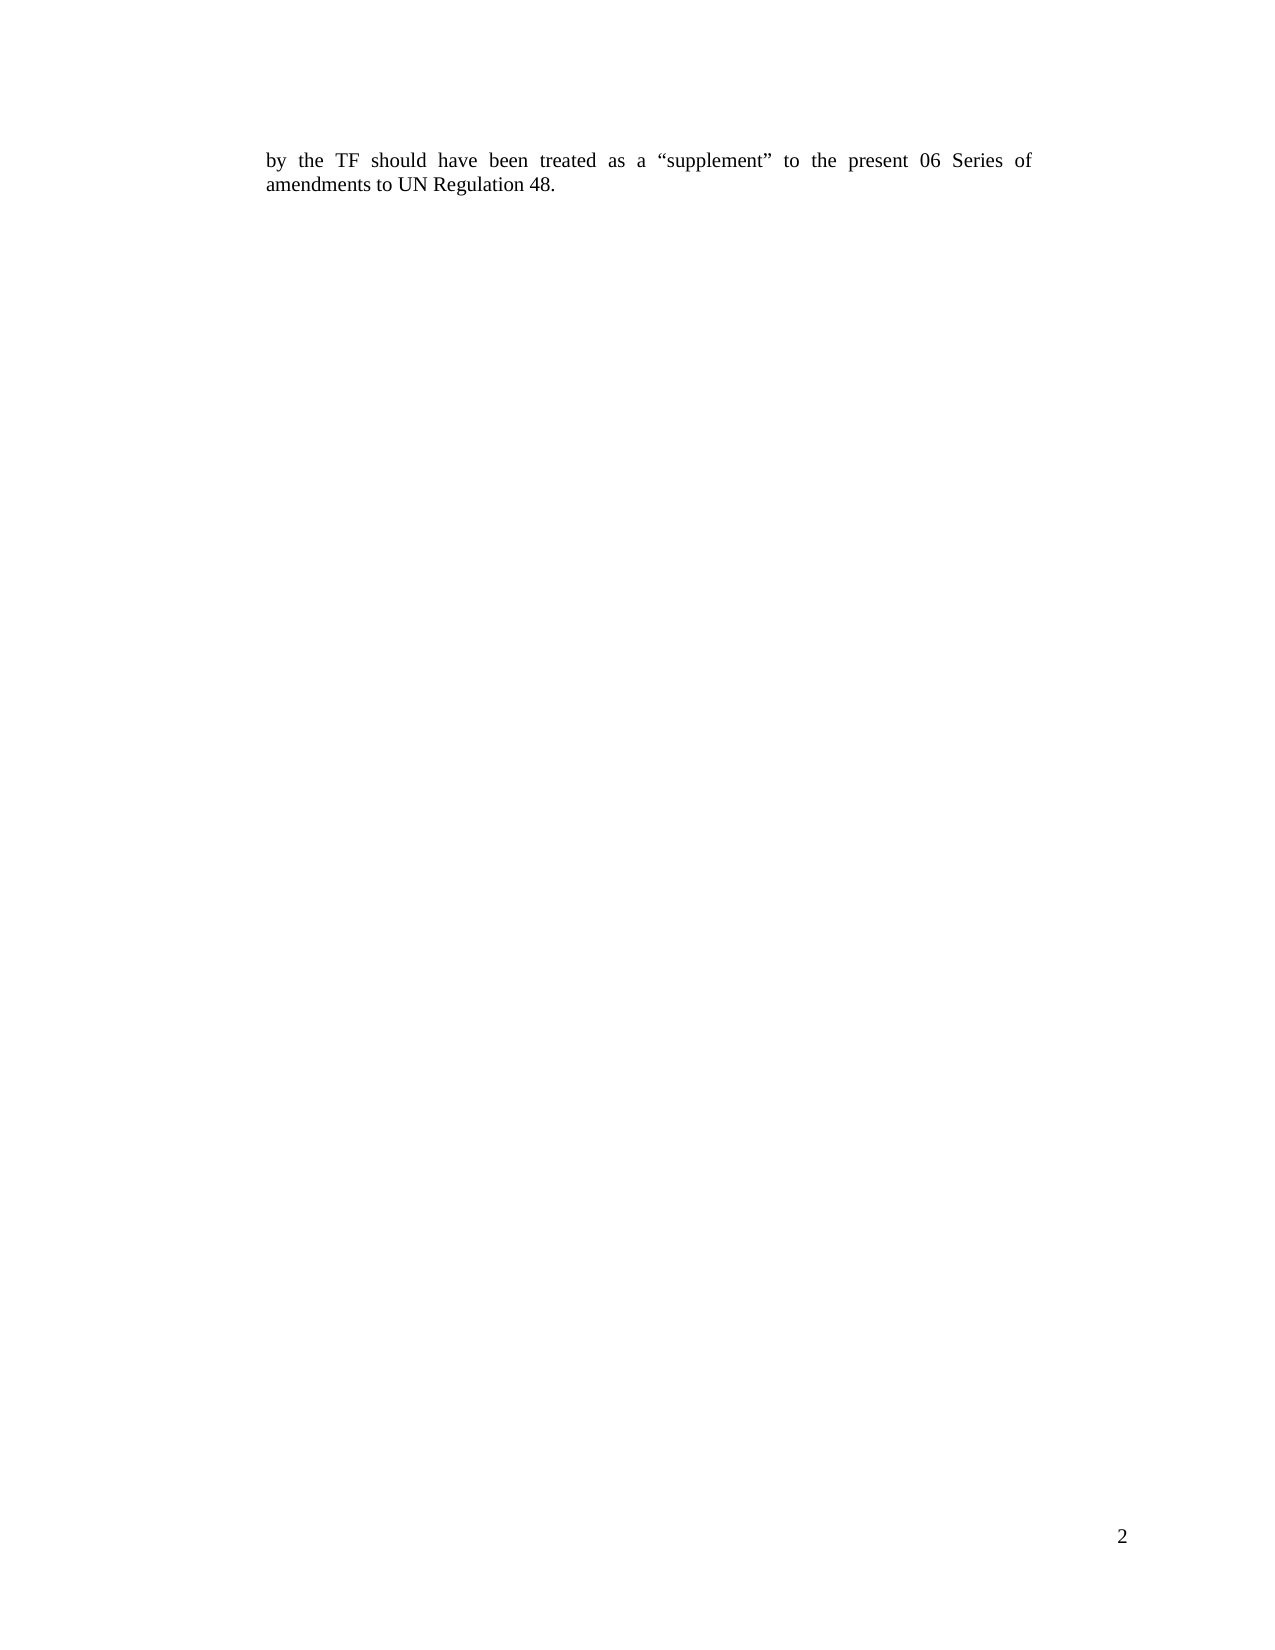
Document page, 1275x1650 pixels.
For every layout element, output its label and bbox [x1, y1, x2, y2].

text [266, 148, 1033, 196]
